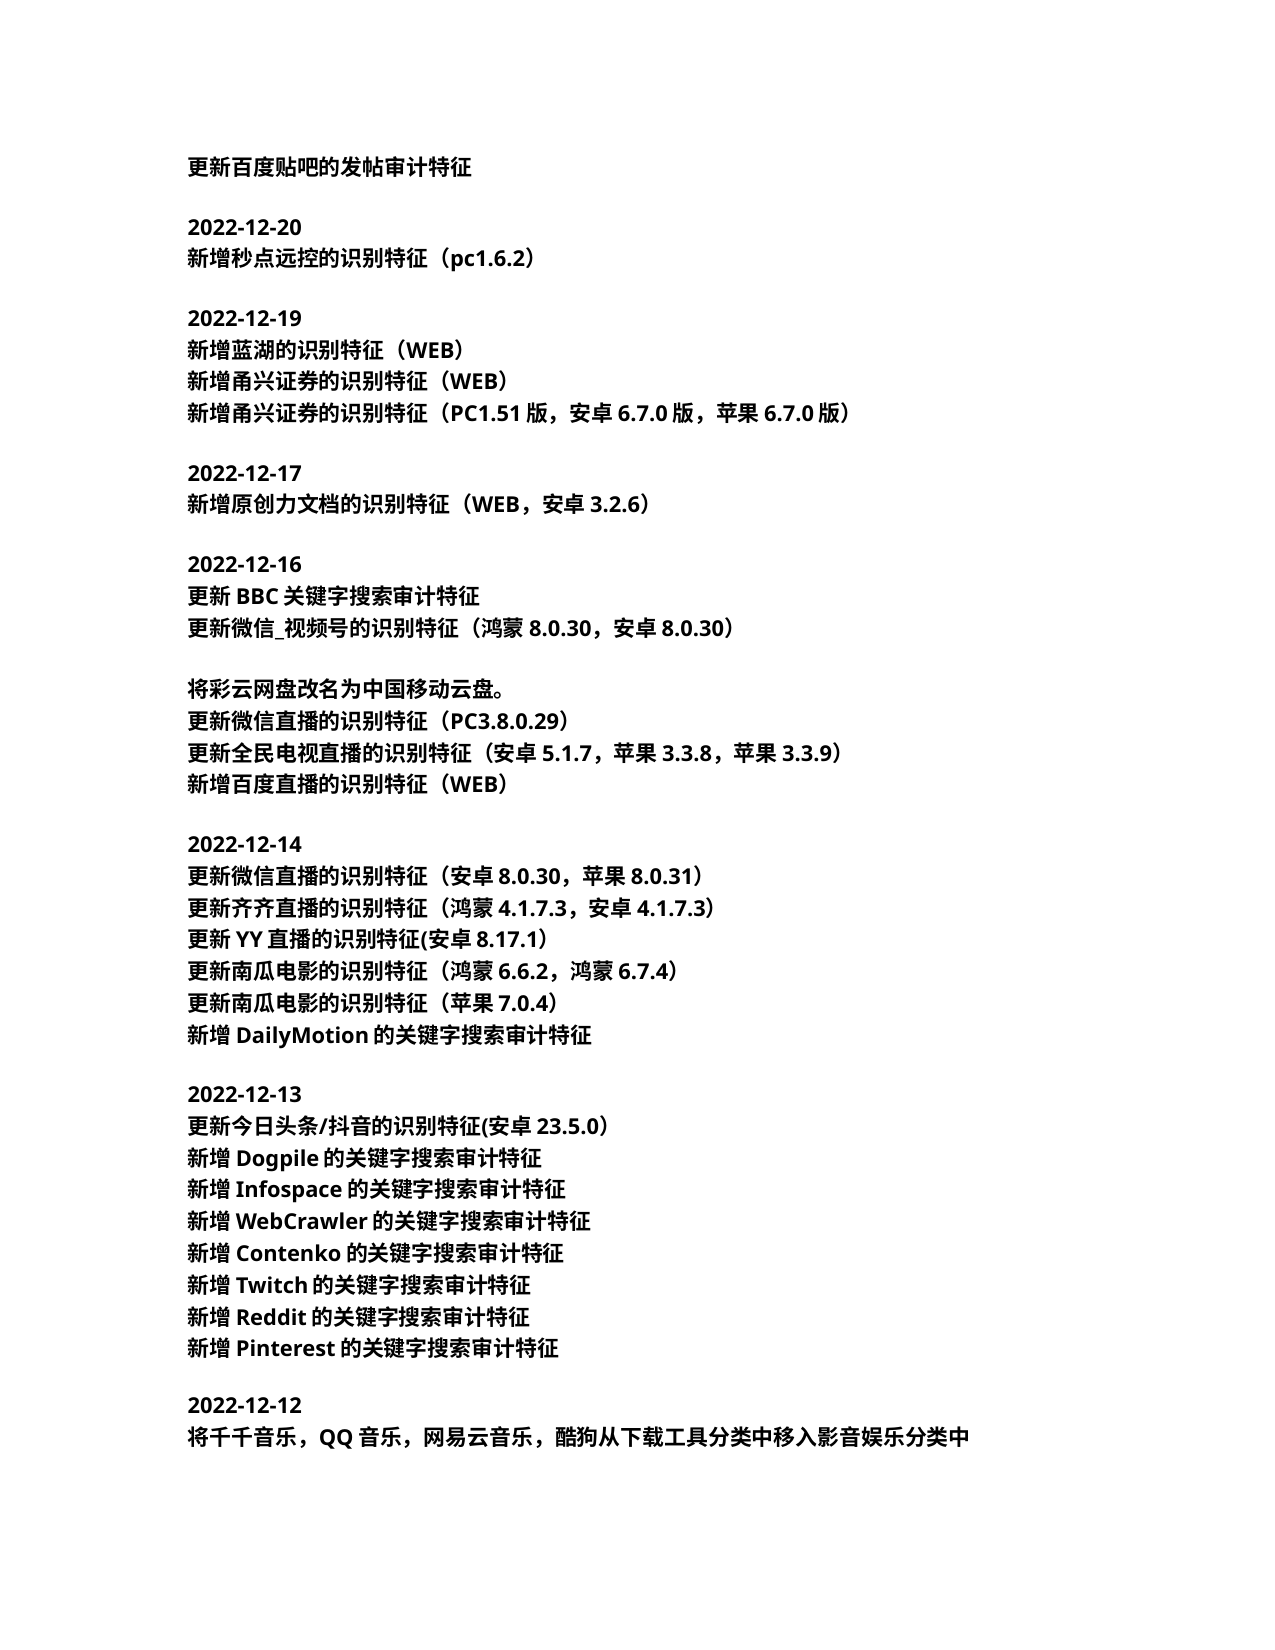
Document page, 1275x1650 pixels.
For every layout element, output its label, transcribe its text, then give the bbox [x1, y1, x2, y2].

text 新增蓝湖的识别特征（WEB） [187, 333, 1087, 364]
text 新增甬兴证券的识别特征（PC1.51版，安卓6.7.0版，苹果6.7.0版） [187, 396, 1087, 428]
text 2022-12-16 [187, 549, 1087, 579]
text 2022-12-20 [187, 211, 1087, 241]
text 新增Infospace的关键字搜索审计特征 [187, 1172, 1087, 1204]
text 新增甬兴证券的识别特征（WEB） [187, 364, 1087, 396]
text 新增WebCrawler的关键字搜索审计特征 [187, 1204, 1087, 1236]
text 新增Twitch的关键字搜索审计特征 [187, 1268, 1087, 1299]
text 新增Pinterest的关键字搜索审计特征 [187, 1331, 1087, 1363]
text 将彩云网盘改名为中国移动云盘。 [187, 672, 1087, 704]
text 将千千音乐，QQ音乐，网易云音乐，酷狗从下载工具分类中移入影音娱乐分类中 [187, 1419, 1087, 1451]
text 新增百度直播的识别特征（WEB） [187, 767, 1087, 799]
text 2022-12-14 [187, 829, 1087, 859]
text 新增Dogpile的关键字搜索审计特征 [187, 1141, 1087, 1172]
text 更新BBC关键字搜索审计特征 [187, 579, 1087, 611]
text 更新微信直播的识别特征（安卓8.0.30，苹果8.0.31） [187, 859, 1087, 891]
text 更新微信_视频号的识别特征（鸿蒙8.0.30，安卓8.0.30） [187, 611, 1087, 642]
text 新增Reddit的关键字搜索审计特征 [187, 1299, 1087, 1331]
text 2022-12-12 [187, 1390, 1087, 1419]
text 2022-12-19 [187, 303, 1087, 333]
text 更新百度贴吧的发帖审计特征 [187, 150, 1087, 182]
text 更新微信直播的识别特征（PC3.8.0.29） [187, 704, 1087, 736]
text 更新齐齐直播的识别特征（鸿蒙4.1.7.3，安卓4.1.7.3） [187, 891, 1087, 922]
text 更新今日头条/抖音的识别特征(安卓23.5.0） [187, 1109, 1087, 1141]
text 2022-12-17 [187, 458, 1087, 487]
text 更新南瓜电影的识别特征（苹果7.0.4） [187, 986, 1087, 1018]
text 更新全民电视直播的识别特征（安卓5.1.7，苹果3.3.8，苹果3.3.9） [187, 736, 1087, 767]
text 更新南瓜电影的识别特征（鸿蒙6.6.2，鸿蒙6.7.4） [187, 954, 1087, 986]
text 新增Contenko的关键字搜索审计特征 [187, 1236, 1087, 1268]
text 新增原创力文档的识别特征（WEB，安卓3.2.6） [187, 487, 1087, 519]
text 新增DailyMotion的关键字搜索审计特征 [187, 1018, 1087, 1049]
text 2022-12-13 [187, 1079, 1087, 1109]
text 更新YY直播的识别特征(安卓8.17.1） [187, 922, 1087, 954]
text 新增秒点远控的识别特征（pc1.6.2） [187, 241, 1087, 273]
